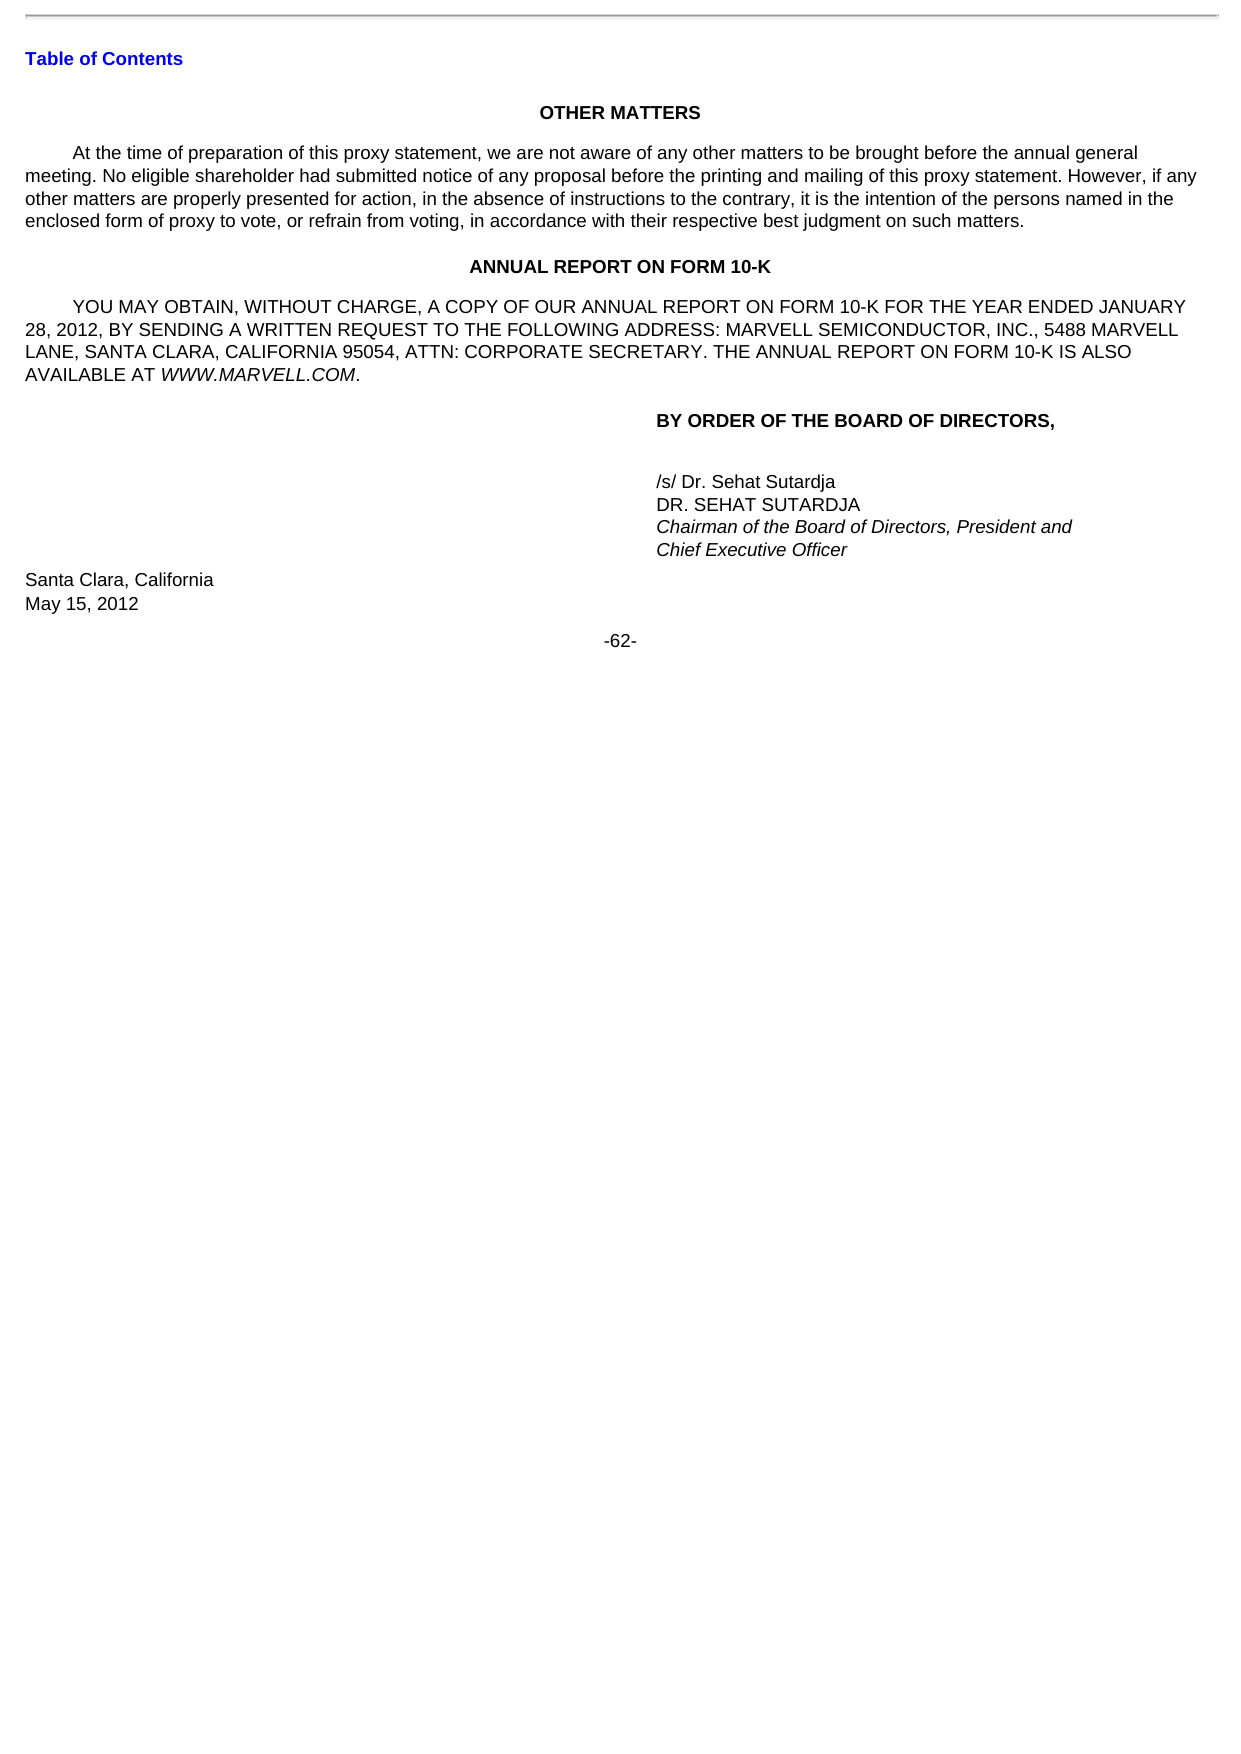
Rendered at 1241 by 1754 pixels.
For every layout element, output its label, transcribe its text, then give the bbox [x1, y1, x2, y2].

text Santa Clara, California [25, 569, 1213, 591]
text BY ORDER OF THE BOARD OF DIRECTORS, [656, 409, 1213, 431]
text At the time of preparation of this proxy statement, we are not aware of any other matters to be brought before the annual general meeting. No eligible shareholder had submitted notice of any proposal before the printing and mailing of this proxy statement. However, if any other matters are properly presented for action, in the absence of instructions to the contrary, it is the intention of the persons named in the enclosed form of proxy to vote, or refrain from voting, in accordance with their respective best judgment on such matters. [25, 142, 1213, 232]
text Chief Executive Officer [656, 539, 1213, 560]
text /s/ Dr. Sehat Sutardja [656, 471, 1213, 492]
text ANNUAL REPORT ON FORM 10-K [25, 256, 1215, 277]
text May 15, 2012 [25, 592, 1213, 614]
text -62- [25, 629, 1215, 651]
text DR. SEHAT SUTARDJA [656, 494, 1213, 515]
text Chairman of the Board of Directors, President and [656, 516, 1213, 538]
text Table of Contents [25, 48, 1213, 69]
text OTHER MATTERS [25, 102, 1215, 123]
picture [23, 14, 1220, 21]
text YOU MAY OBTAIN, WITHOUT CHARGE, A COPY OF OUR ANNUAL REPORT ON FORM 10-K FOR THE YEAR ENDED JANUARY 28, 2012, BY SENDING A WRITTEN REQUEST TO THE FOLLOWING ADDRESS: MARVELL SEMICONDUCTOR, INC., 5488 MARVELL LANE, SANTA CLARA, CALIFORNIA 95054, ATTN: CORPORATE SECRETARY. THE ANNUAL REPORT ON FORM 10-K IS ALSO AVAILABLE AT WWW.MARVELL.COM. [25, 296, 1201, 386]
